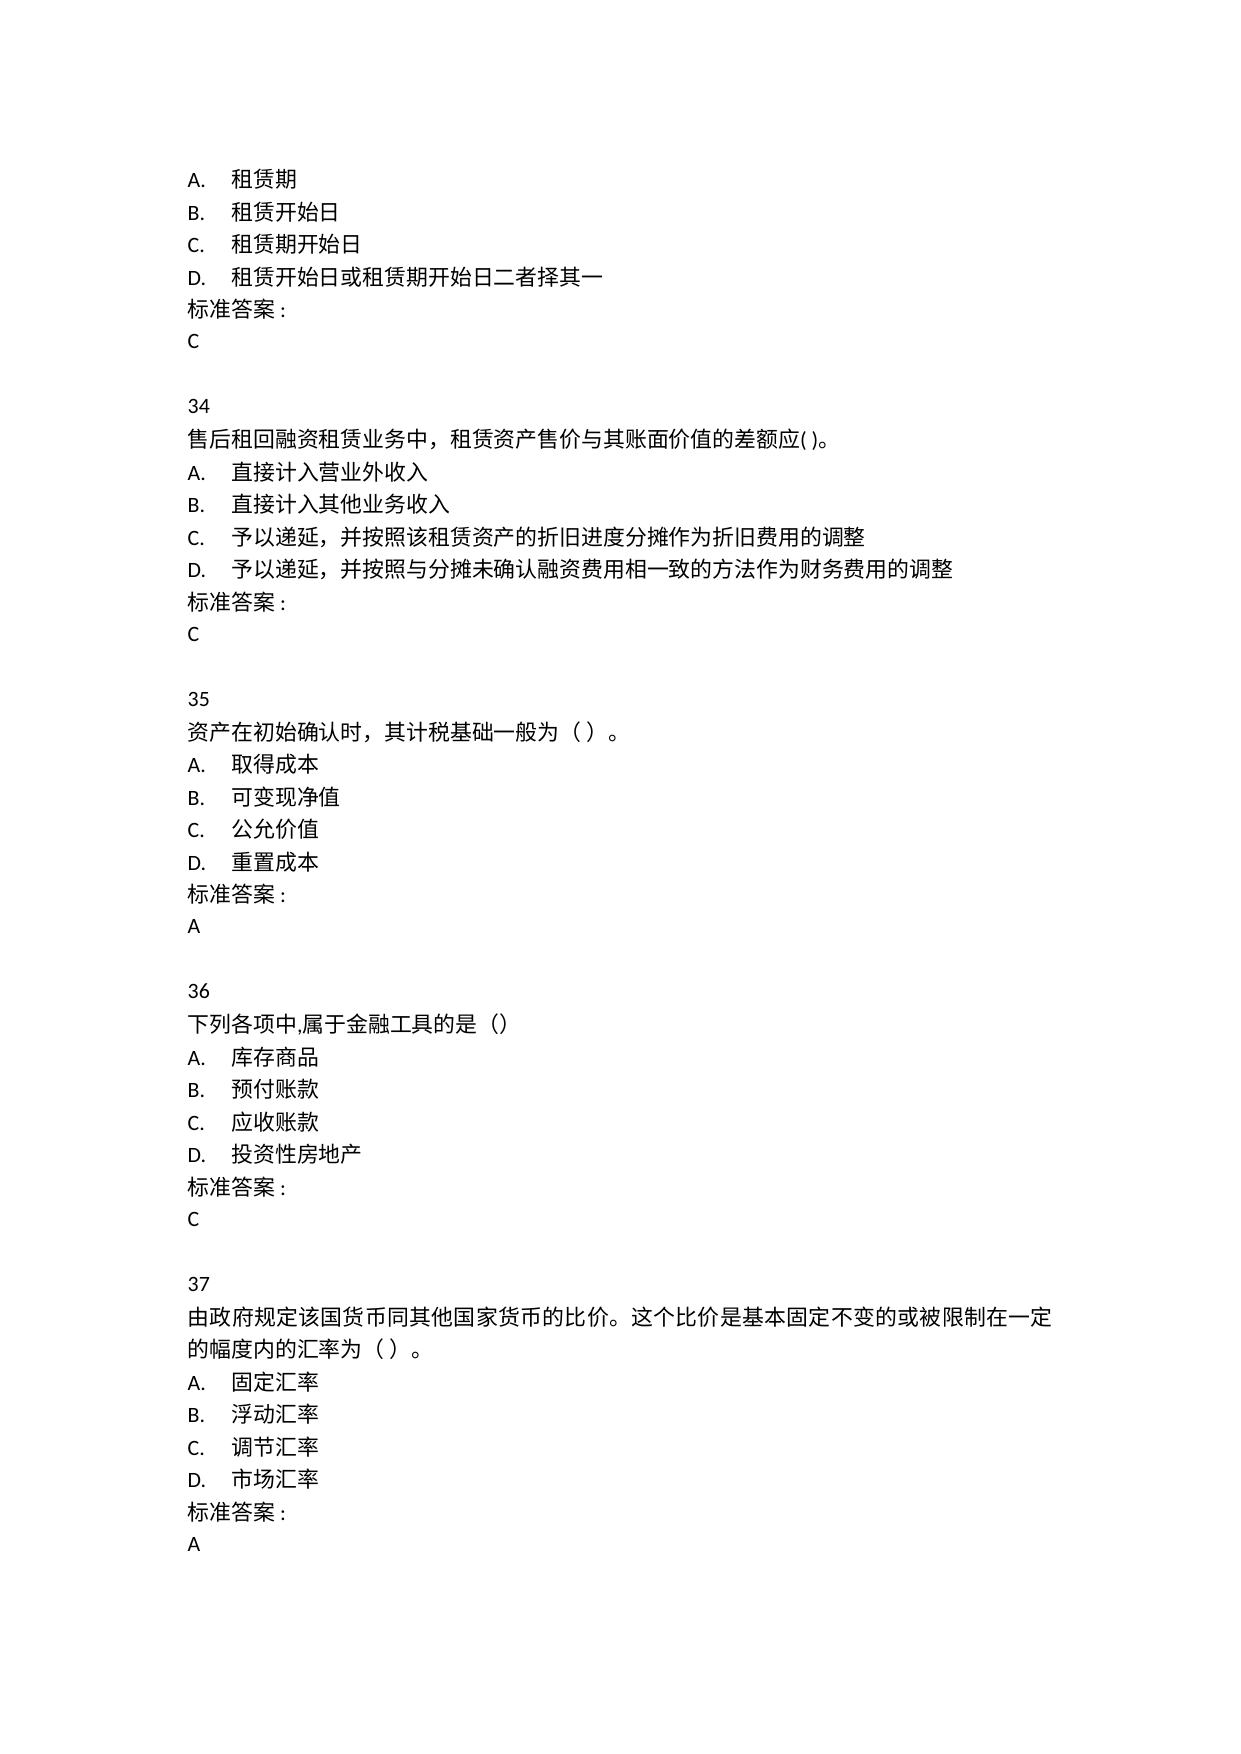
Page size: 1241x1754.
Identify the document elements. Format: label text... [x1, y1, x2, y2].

text C [187, 617, 1053, 649]
text B. 直接计入其他业务收入 [187, 487, 1053, 519]
text B. 预付账款 [187, 1072, 1053, 1104]
text D. 予以递延，并按照与分摊未确认融资费用相一致的方法作为财务费用的调整 [187, 552, 1053, 584]
text C. 应收账款 [187, 1104, 1053, 1137]
text A. 租赁期 [187, 162, 1053, 194]
text 标准答案 : [187, 292, 1053, 324]
text D. 重置成本 [187, 844, 1053, 877]
text A [187, 909, 1053, 942]
text 下列各项中,属于金融工具的是（） [187, 1007, 1053, 1039]
text 资产在初始确认时，其计税基础一般为（ ）。 [187, 714, 1053, 747]
text C. 租赁期开始日 [187, 227, 1053, 259]
text 标准答案 : [187, 1494, 1053, 1527]
text C. 予以递延，并按照该租赁资产的折旧进度分摊作为折旧费用的调整 [187, 519, 1053, 552]
text C [187, 1202, 1053, 1234]
text C [187, 324, 1053, 357]
text A [187, 1527, 1053, 1559]
text 标准答案 : [187, 877, 1053, 909]
text A. 直接计入营业外收入 [187, 454, 1053, 487]
text 标准答案 : [187, 584, 1053, 617]
text 37 [187, 1267, 1053, 1299]
text B. 浮动汇率 [187, 1397, 1053, 1429]
text D. 投资性房地产 [187, 1137, 1053, 1169]
text 35 [187, 682, 1053, 714]
text A. 固定汇率 [187, 1364, 1053, 1397]
text 34 [187, 389, 1053, 422]
text 由政府规定该国货币同其他国家货币的比价。这个比价是基本固定不变的或被限制在一定的幅度内的汇率为（ ）。 [187, 1299, 1053, 1364]
text B. 租赁开始日 [187, 194, 1053, 227]
text B. 可变现净值 [187, 779, 1053, 812]
text A. 库存商品 [187, 1039, 1053, 1072]
text 标准答案 : [187, 1169, 1053, 1202]
text A. 取得成本 [187, 747, 1053, 779]
text C. 调节汇率 [187, 1429, 1053, 1462]
text C. 公允价值 [187, 812, 1053, 844]
text 售后租回融资租赁业务中，租赁资产售价与其账面价值的差额应( )。 [187, 422, 1053, 454]
text D. 市场汇率 [187, 1462, 1053, 1494]
text D. 租赁开始日或租赁期开始日二者择其一 [187, 259, 1053, 292]
text 36 [187, 974, 1053, 1007]
